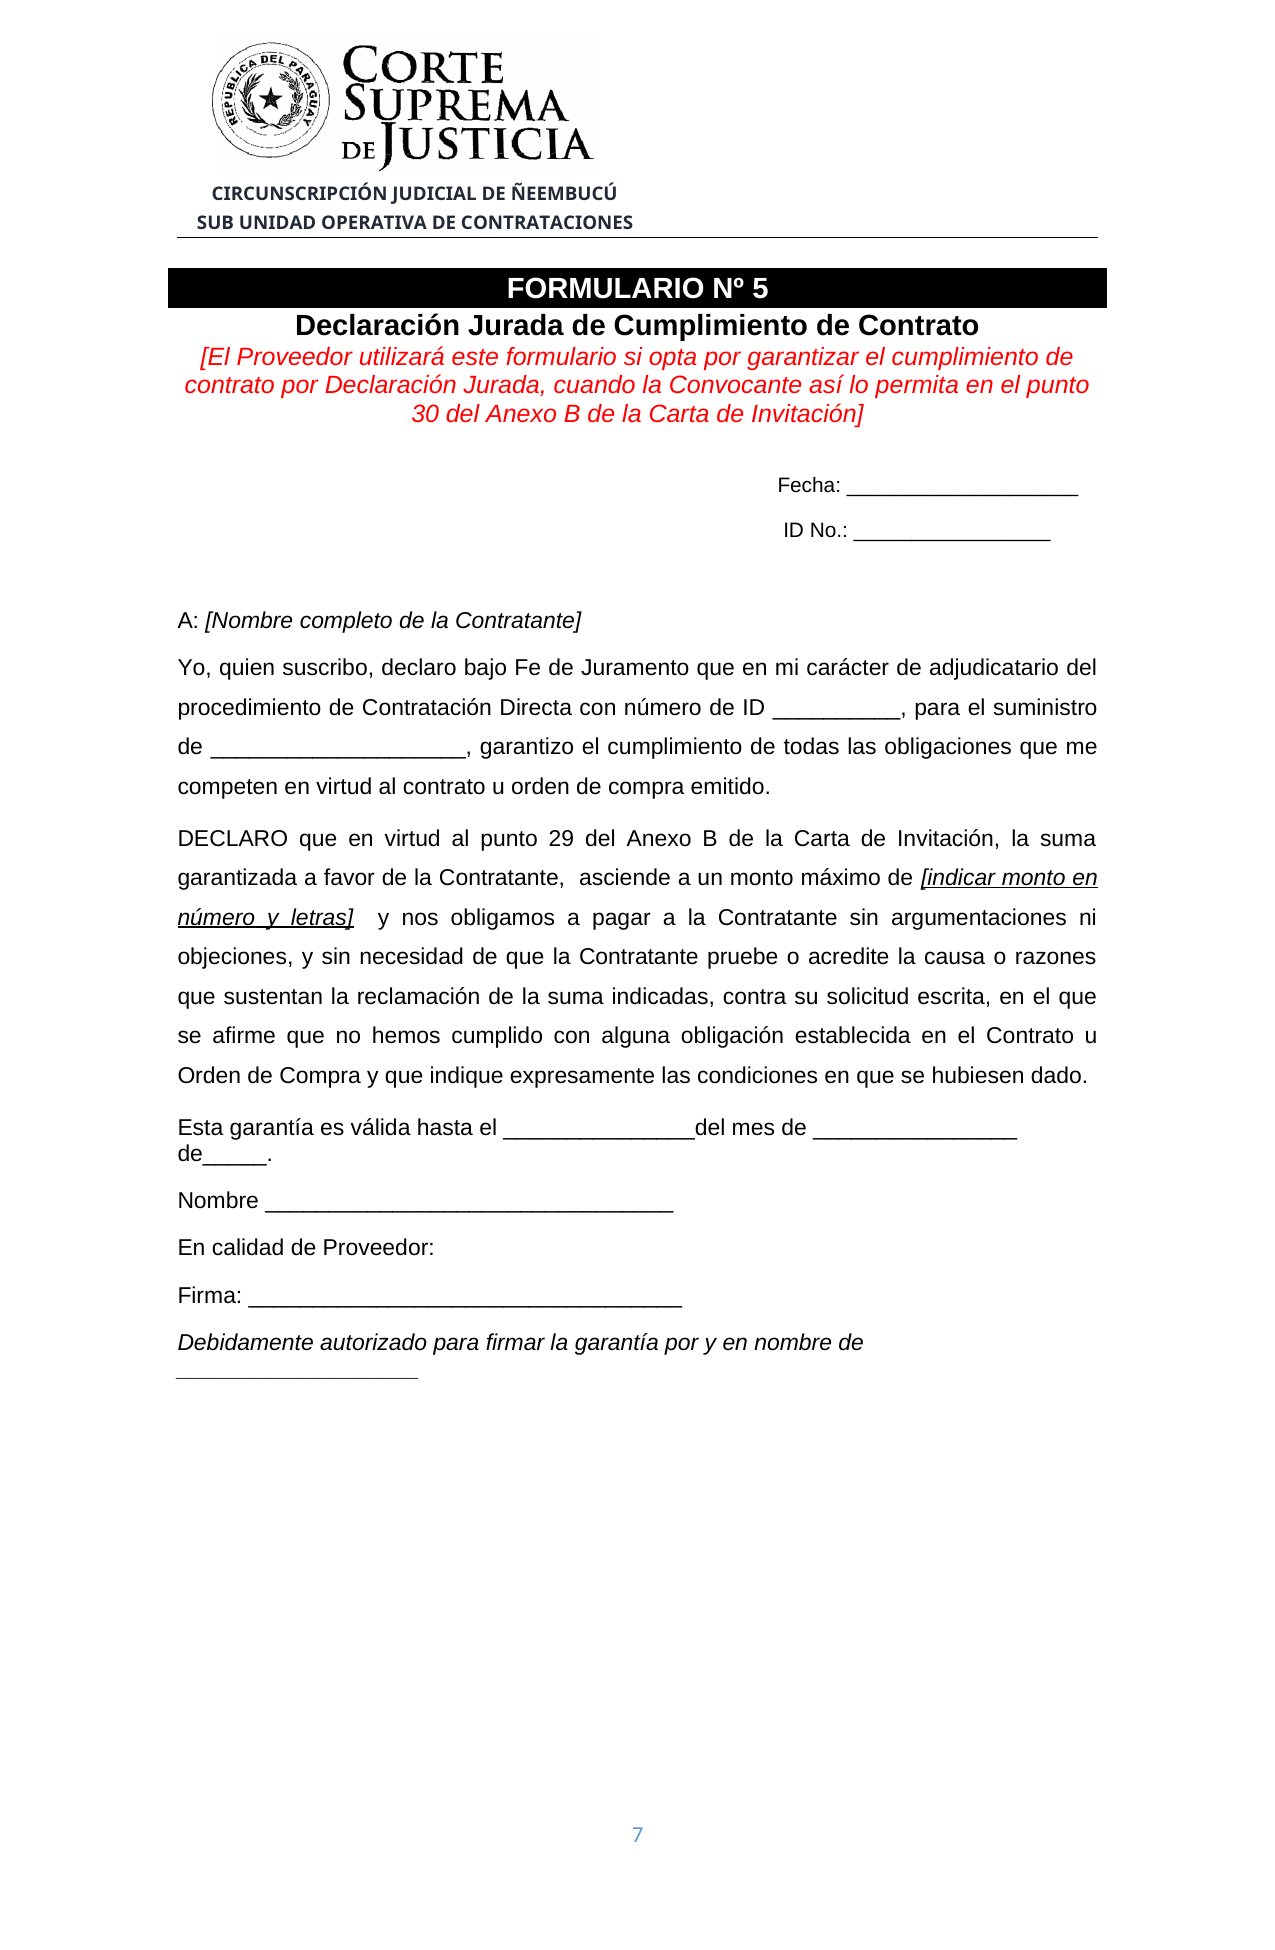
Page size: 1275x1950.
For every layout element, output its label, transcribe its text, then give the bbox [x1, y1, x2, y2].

text [El Proveedor utilizará este formulario si opta por garantizar el cumplimiento de contrato por Declaración Jurada, cuando la Convocante así lo permita en el punto 30 del Anexo B de la Carta de Invitación] [177, 342, 1098, 428]
text Firma: __________________________________ [177, 1282, 1098, 1308]
text Esta garantía es válida hasta el _______________del mes de ________________ de_____. [177, 1114, 1098, 1166]
text Declaración Jurada de Cumplimiento de Contrato [177, 308, 1098, 342]
text A: [Nombre completo de la Contratante] [177, 607, 1098, 633]
text Fecha: ____________________ [702, 473, 1098, 497]
text Nombre ________________________________ [177, 1187, 1098, 1213]
text ID No.: _________________ [777, 518, 1098, 542]
text Yo, quien suscribo, declaro bajo Fe de Juramento que en mi carácter de adjudicatario del procedimiento de Contratación Directa con número de ID __________, para el suministro de ____________________, garantizo el cumplimiento de todas las obligaciones que me competen en virtud al contrato u orden de compra emitido. [177, 654, 1098, 799]
picture [210, 31, 603, 175]
text FORMULARIO Nº 5 [169, 270, 1106, 307]
text Debidamente autorizado para firmar la garantía por y en nombre de ___________________ [177, 1329, 1098, 1381]
text En calidad de Proveedor: [177, 1234, 1098, 1261]
text DECLARO que en virtud al punto 29 del Anexo B de la Carta de Invitación, la suma garantizada a favor de la Contratante, asciende a un monto máximo de [indicar monto en número y letras] y nos obligamos a pagar a la Contratante sin argumentaciones ni objeciones, y sin necesidad de que la Contratante pruebe o acredite la causa o razones que sustentan la reclamación de la suma indicadas, contra su solicitud escrita, en el que se afirme que no hemos cumplido con alguna obligación establecida en el Contrato u Orden de Compra y que indique expresamente las condiciones en que se hubiesen dado. [177, 825, 1098, 1088]
